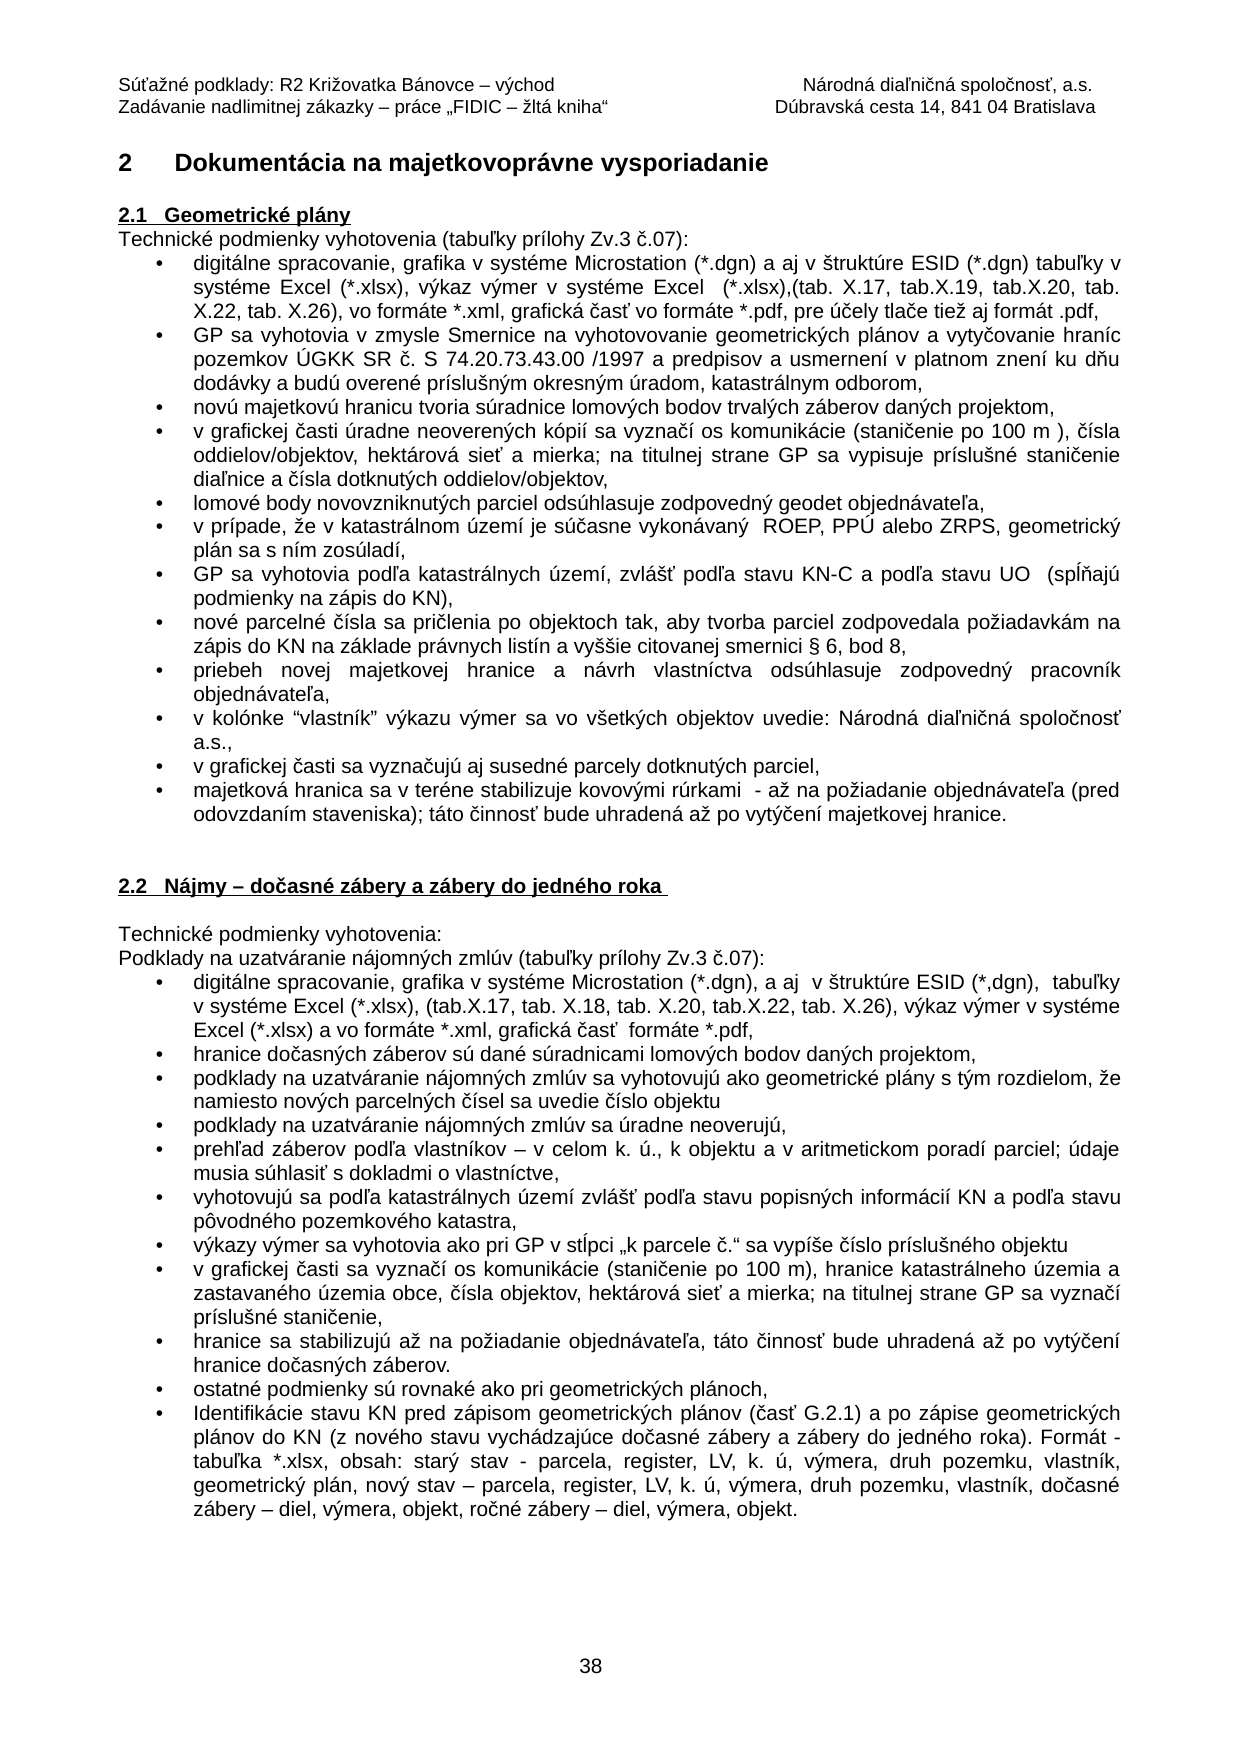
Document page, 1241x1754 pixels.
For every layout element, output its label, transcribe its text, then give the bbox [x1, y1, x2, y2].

list vyhotovujú sa podľa katastrálnych území zvlášť podľa stavu popisných informácií KN a podľa stavu pôvodného pozemkového katastra, [156, 1185, 1122, 1233]
list prehľad záberov podľa vlastníkov – v celom k. ú., k objektu a v aritmetickom poradí parciel; údaje musia súhlasiť s dokladmi o vlastníctve, [156, 1137, 1122, 1185]
list v grafickej časti sa vyznačí os komunikácie (staničenie po 100 m), hranice katastrálneho územia a zastavaného územia obce, čísla objektov, hektárová sieť a mierka; na titulnej strane GP sa vyznačí príslušné staničenie, [156, 1257, 1122, 1329]
list digitálne spracovanie, grafika v systéme Microstation (*.dgn) a aj v štruktúre ESID (*.dgn) tabuľky v systéme Excel (*.xlsx), výkaz výmer v systéme Excel (*.xlsx),(tab. X.17, tab.X.19, tab.X.20, tab. X.22, tab. X.26), vo formáte *.xml, grafická časť vo formáte *.pdf, pre účely tlače tiež aj formát .pdf, [156, 251, 1122, 323]
list podklady na uzatváranie nájomných zmlúv sa vyhotovujú ako geometrické plány s tým rozdielom, že namiesto nových parcelných čísel sa uvedie číslo objektu [156, 1065, 1122, 1113]
text Technické podmienky vyhotovenia (tabuľky prílohy Zv.3 č.07): [118, 227, 1122, 251]
list v grafickej časti sa vyznačujú aj susedné parcely dotknutých parciel, [156, 754, 1122, 778]
text Podklady na uzatváranie nájomných zmlúv (tabuľky prílohy Zv.3 č.07): [118, 946, 1122, 969]
list ostatné podmienky sú rovnaké ako pri geometrických plánoch, [156, 1377, 1122, 1401]
list nové parcelné čísla sa pričlenia po objektoch tak, aby tvorba parciel zodpovedala požiadavkám na zápis do KN na základe právnych listín a vyššie citovanej smernici § 6, bod 8, [156, 610, 1122, 658]
text 2.1 Geometrické plány [118, 203, 1122, 227]
list GP sa vyhotovia v zmysle Smernice na vyhotovovanie geometrických plánov a vytyčovanie hraníc pozemkov ÚGKK SR č. S 74.20.73.43.00 /1997 a predpisov a usmernení v platnom znení ku dňu dodávky a budú overené príslušným okresným úradom, katastrálnym odborom, [156, 323, 1122, 394]
list podklady na uzatváranie nájomných zmlúv sa úradne neoverujú, [156, 1113, 1122, 1137]
list majetková hranica sa v teréne stabilizuje kovovými rúrkami - až na požiadanie objednávateľa (pred odovzdaním staveniska); táto činnosť bude uhradená až po vytýčení majetkovej hranice. [156, 778, 1122, 826]
list priebeh novej majetkovej hranice a návrh vlastníctva odsúhlasuje zodpovedný pracovník objednávateľa, [156, 658, 1122, 706]
text 2.2 Nájmy – dočasné zábery a zábery do jedného roka [118, 874, 1122, 898]
list v prípade, že v katastrálnom území je súčasne vykonávaný ROEP, PPÚ alebo ZRPS, geometrický plán sa s ním zosúladí, [156, 514, 1122, 562]
list lomové body novovzniknutých parciel odsúhlasuje zodpovedný geodet objednávateľa, [156, 490, 1122, 514]
text 2 Dokumentácia na majetkovoprávne vysporiadanie [118, 148, 1122, 176]
list v grafickej časti úradne neoverených kópií sa vyznačí os komunikácie (staničenie po 100 m ), čísla oddielov/objektov, hektárová sieť a mierka; na titulnej strane GP sa vypisuje príslušné staničenie diaľnice a čísla dotknutých oddielov/objektov, [156, 418, 1122, 490]
list Identifikácie stavu KN pred zápisom geometrických plánov (časť G.2.1) a po zápise geometrických plánov do KN (z nového stavu vychádzajúce dočasné zábery a zábery do jedného roka). Formát - tabuľka *.xlsx, obsah: starý stav - parcela, register, LV, k. ú, výmera, druh pozemku, vlastník, geometrický plán, nový stav – parcela, register, LV, k. ú, výmera, druh pozemku, vlastník, dočasné zábery – diel, výmera, objekt, ročné zábery – diel, výmera, objekt. [156, 1401, 1122, 1521]
list hranice dočasných záberov sú dané súradnicami lomových bodov daných projektom, [156, 1041, 1122, 1065]
list novú majetkovú hranicu tvoria súradnice lomových bodov trvalých záberov daných projektom, [156, 394, 1122, 418]
text Technické podmienky vyhotovenia: [118, 922, 1122, 946]
list výkazy výmer sa vyhotovia ako pri GP v stĺpci „k parcele č.“ sa vypíše číslo príslušného objektu [156, 1233, 1122, 1257]
list GP sa vyhotovia podľa katastrálnych území, zvlášť podľa stavu KN-C a podľa stavu UO (spĺňajú podmienky na zápis do KN), [156, 562, 1122, 610]
list v kolónke “vlastník” výkazu výmer sa vo všetkých objektov uvedie: Národná diaľničná spoločnosť a.s., [156, 706, 1122, 754]
list digitálne spracovanie, grafika v systéme Microstation (*.dgn), a aj v štruktúre ESID (*,dgn), tabuľky v systéme Excel (*.xlsx), (tab.X.17, tab. X.18, tab. X.20, tab.X.22, tab. X.26), výkaz výmer v systéme Excel (*.xlsx) a vo formáte *.xml, grafická časť formáte *.pdf, [156, 969, 1122, 1041]
list hranice sa stabilizujú až na požiadanie objednávateľa, táto činnosť bude uhradená až po vytýčení hranice dočasných záberov. [156, 1329, 1122, 1377]
